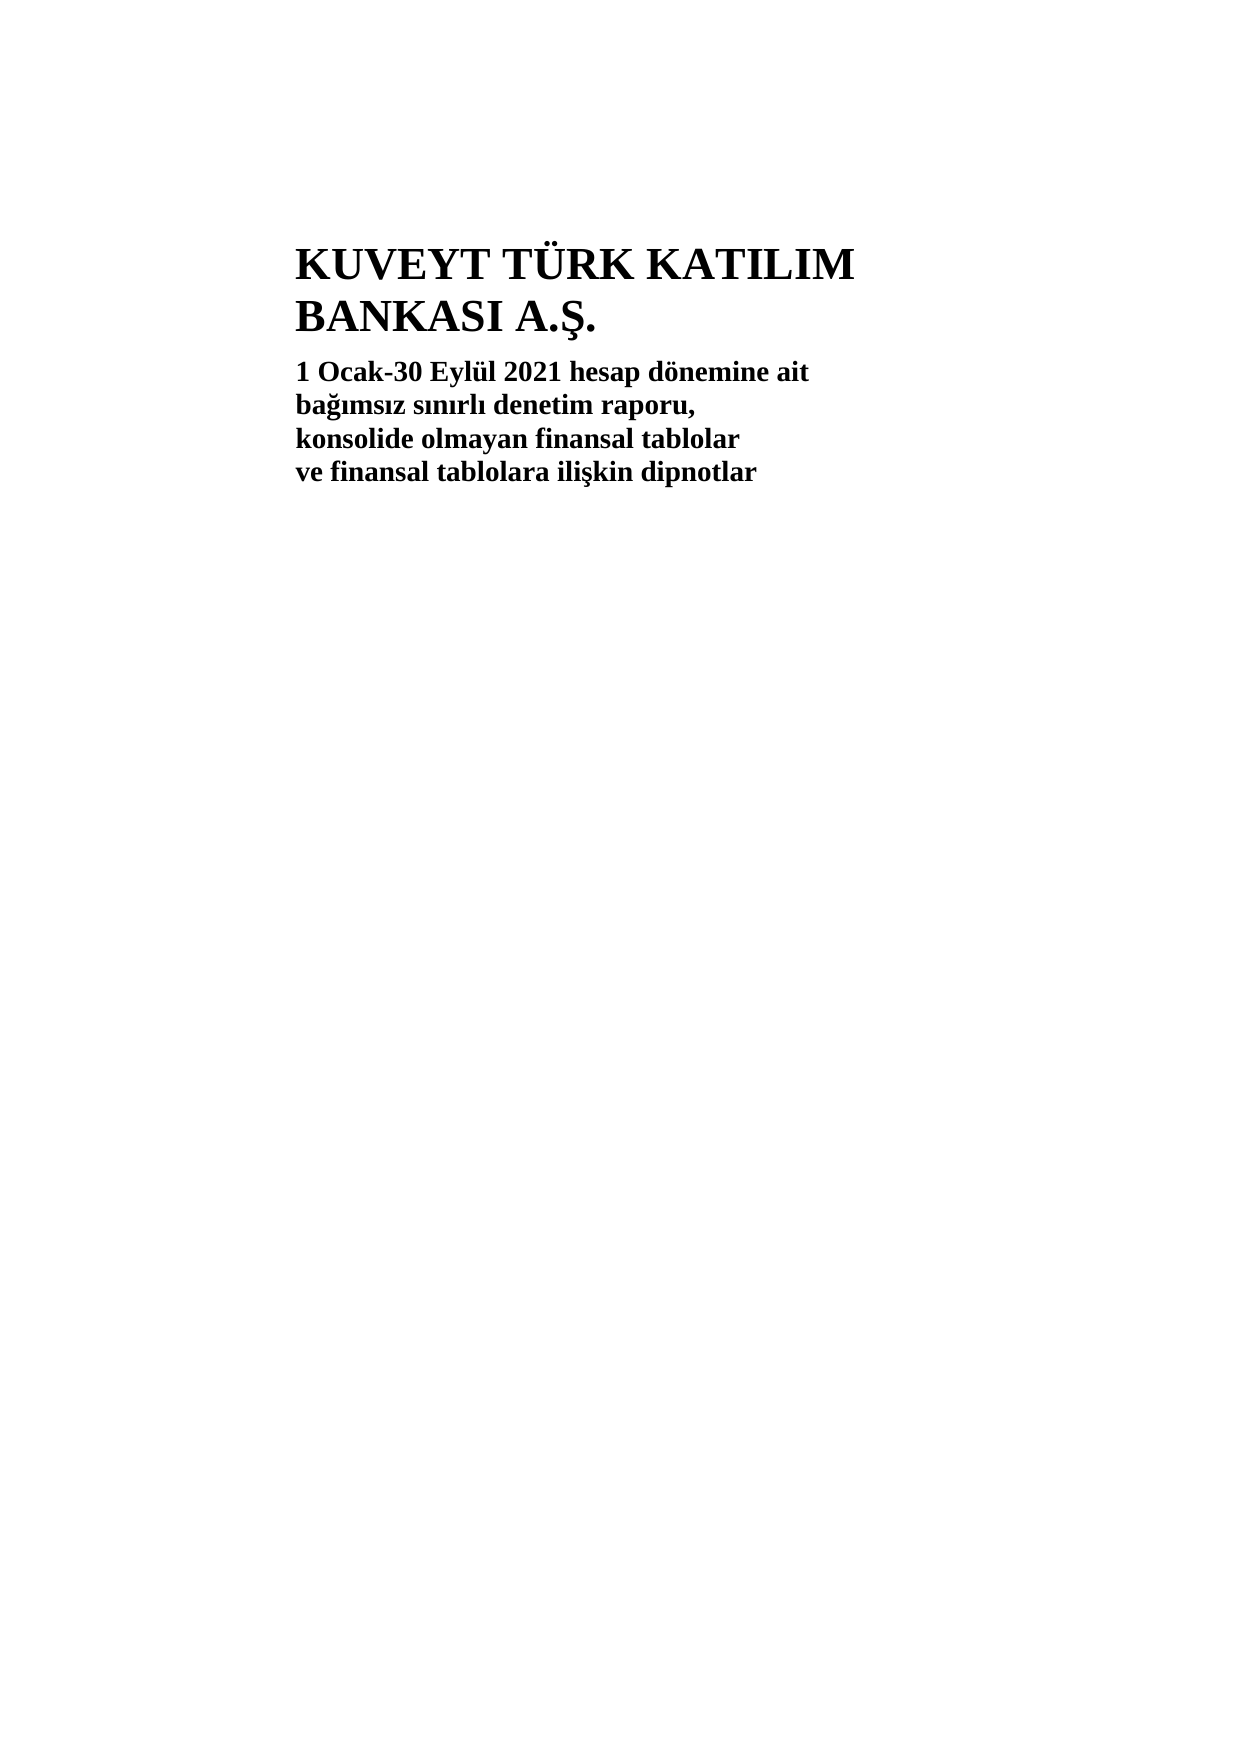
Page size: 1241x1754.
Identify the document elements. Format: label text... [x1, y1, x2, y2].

text ve finansal tablolara ilişkin dipnotlar [295, 454, 945, 488]
text bağımsız sınırlı denetim raporu, [295, 387, 945, 421]
text 1 Ocak-30 Eylül 2021 hesap dönemine ait [295, 354, 945, 387]
text konsolide olmayan finansal tablolar [295, 421, 945, 454]
text KUVEYT TÜRK KATILIM BANKASI A.Ş. [295, 236, 945, 342]
